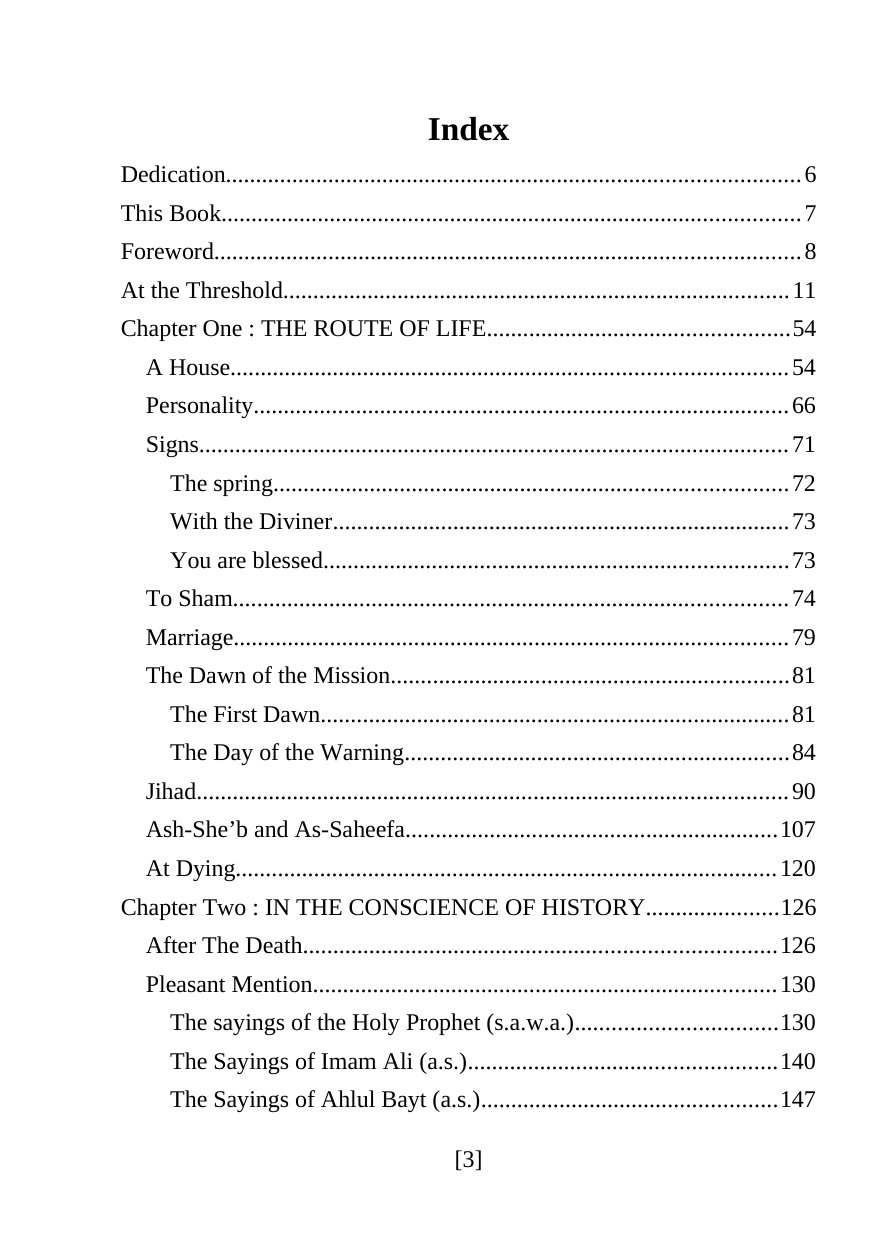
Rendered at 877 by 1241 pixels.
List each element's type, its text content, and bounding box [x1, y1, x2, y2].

text The Day of the Warning 84 [170, 738, 817, 766]
text Personality 66 [146, 391, 817, 419]
text A House 54 [146, 353, 817, 381]
text You are blessed 73 [170, 546, 817, 574]
text The sayings of the Holy Prophet (s.a.w.a.) 130 [170, 1008, 817, 1036]
text The Sayings of Imam Ali (a.s.) 140 [170, 1047, 817, 1075]
text At the Threshold 11 [120, 276, 817, 304]
text Ash-She’b and As-Saheefa 107 [146, 815, 817, 843]
text Chapter Two : IN THE CONSCIENCE OF HISTORY 126 [120, 892, 817, 921]
subtitle Index [120, 109, 817, 148]
text With the Diviner 73 [170, 507, 817, 535]
text Chapter One : THE ROUTE OF LIFE 54 [120, 314, 817, 342]
text The spring 72 [170, 468, 817, 497]
text The Sayings of Ahlul Bayt (a.s.) 147 [170, 1085, 817, 1113]
text The Dawn of the Mission 81 [146, 661, 817, 689]
text Marriage 79 [146, 623, 817, 651]
text After The Death 126 [146, 931, 817, 959]
text Dedication 6 [120, 160, 817, 188]
text The First Dawn 81 [170, 700, 817, 728]
text Foreword 8 [120, 237, 817, 265]
text Jihad 90 [146, 777, 817, 805]
text Pleasant Mention 130 [146, 969, 817, 998]
text At Dying 120 [146, 854, 817, 882]
text To Sham 74 [146, 584, 817, 612]
text Signs 71 [146, 430, 817, 458]
text This Book 7 [120, 199, 817, 227]
